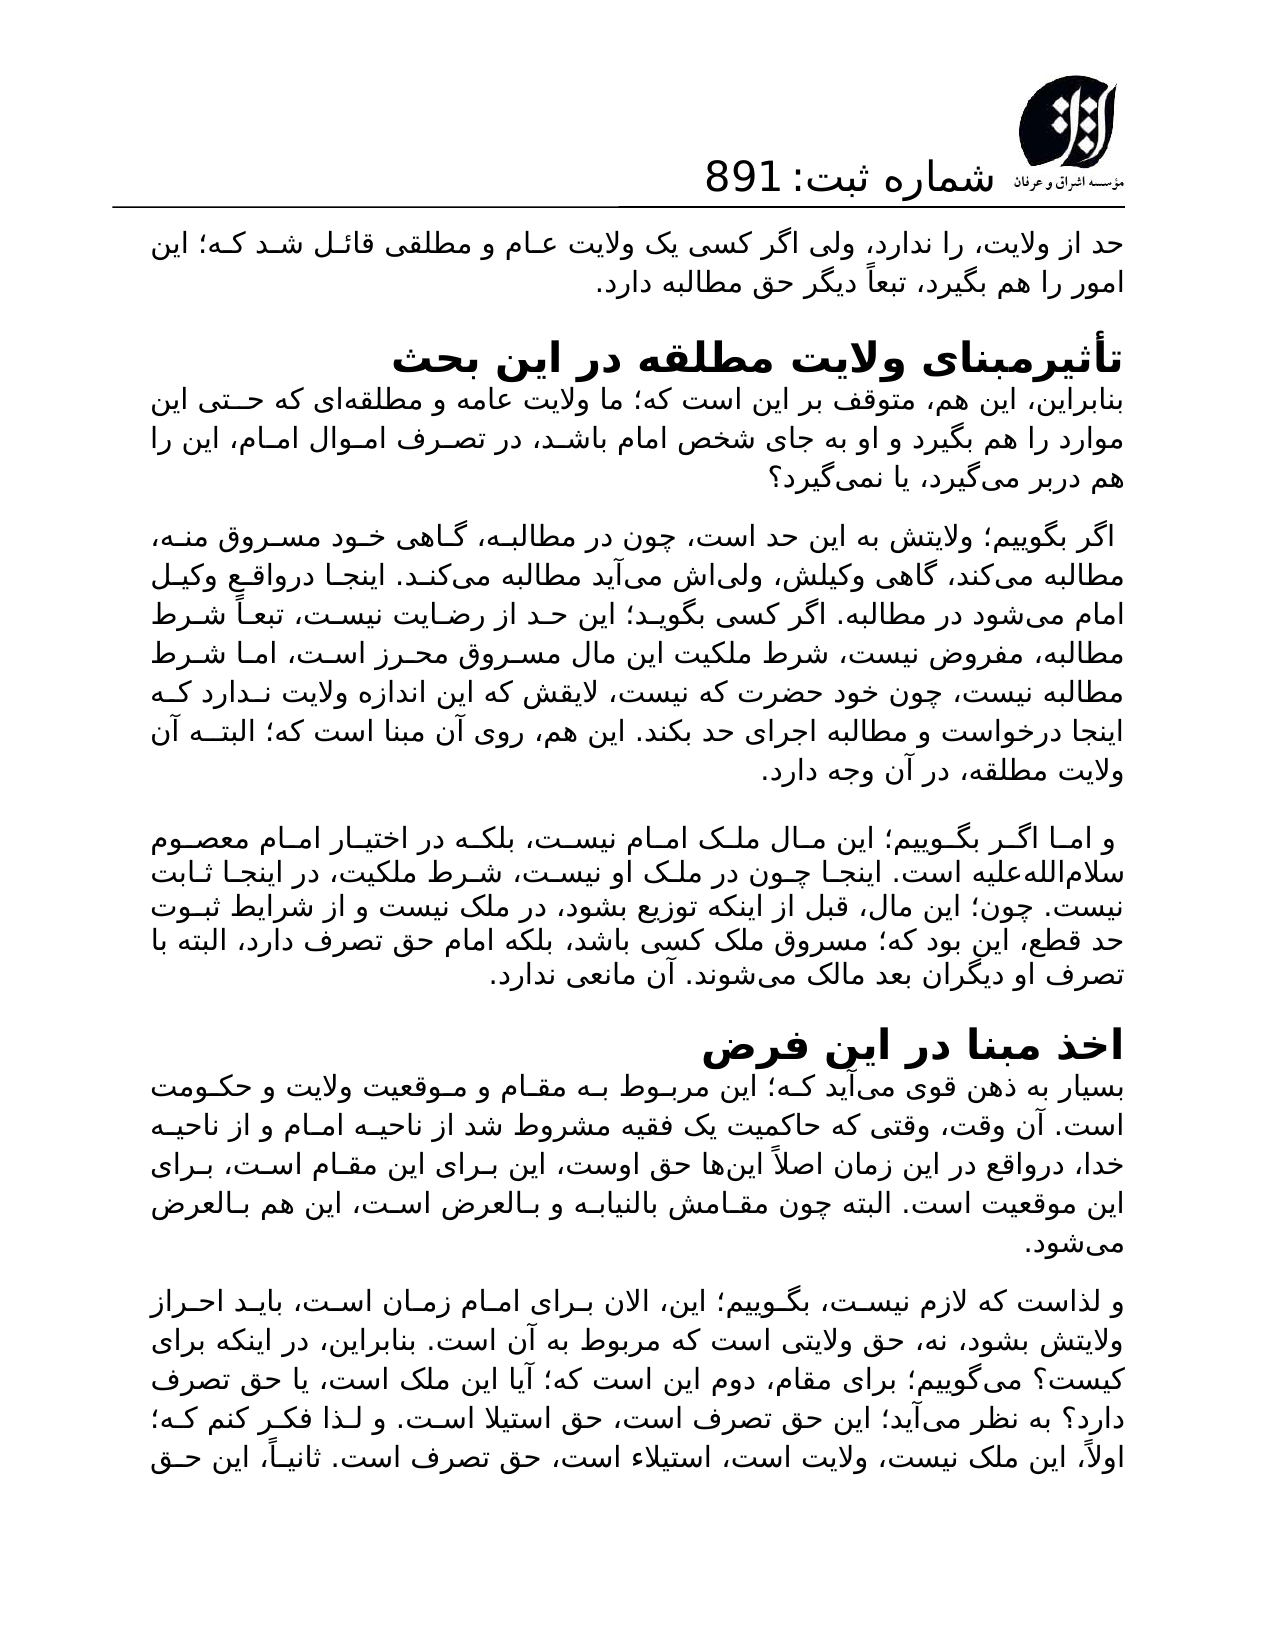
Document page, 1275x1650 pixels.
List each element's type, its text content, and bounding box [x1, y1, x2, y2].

text و اما اگر بگوییم؛ این مال ملک امام نیست، بلکه در اختیار امام معصوم سلام‌الله‌علیه است. اینجا چون در ملک او نیست، شرط ملکیت، در اینجا ثابت نیست. چون؛ این مال، قبل از اینکه توزیع بشود، در ملک نیست و از شرایط ثبوت حد قطع، این بود که؛ مسروق ملک کسی باشد، بلکه امام حق تصرف دارد، البته با تصرف او دیگران بعد مالک می‌شوند. آن مانعی ندارد. [150, 822, 1125, 991]
subtitle تأثیرمبنای ولایت مطلقه در این بحث [150, 333, 1125, 382]
text بنابراین، این هم، متوقف بر این است که؛ ما ولایت عامه و مطلقه‌ای که حتی این موارد را هم بگیرد و او به جای شخص امام باشد، در تصرف اموال امام، این را هم دربر می‌گیرد، یا نمی‌گیرد؟ [150, 382, 1125, 494]
picture [1010, 75, 1125, 192]
text اگر بگوییم؛ ولایتش به این حد است، چون در مطالبه، گاهی خود مسروق منه، مطالبه می‌کند، گاهی وکیلش، ولی‌اش می‌آید مطالبه می‌کند. اینجا درواقع وکیل امام می‌شود در مطالبه. اگر کسی بگوید؛ این حد از رضایت نیست، تبعاً شرط مطالبه، مفروض نیست، شرط ملکیت این مال مسروق محرز است، اما شرط مطالبه نیست، چون خود حضرت که نیست، لایقش که این اندازه ولایت ندارد که اینجا درخواست و مطالبه اجرای حد بکند. این هم، روی آن مبنا است که؛ البته آن ولایت مطلقه، در آن وجه دارد. [150, 520, 1125, 787]
subtitle اخذ مبنا در این فرض [150, 1021, 1125, 1069]
text بسیار به ذهن قوی می‌آید که؛ این مربوط به مقام و موقعیت ولایت و حکومت است. آن وقت، وقتی که حاکمیت یک فقیه مشروط شد از ناحیه امام و از ناحیه خدا، درواقع در این زمان اصلاً این‌ها حق اوست، این برای این مقام است، برای این موقعیت است. البته چون مقامش بالنیابه و بالعرض است، این هم بالعرض می‌شود. [150, 1069, 1125, 1259]
